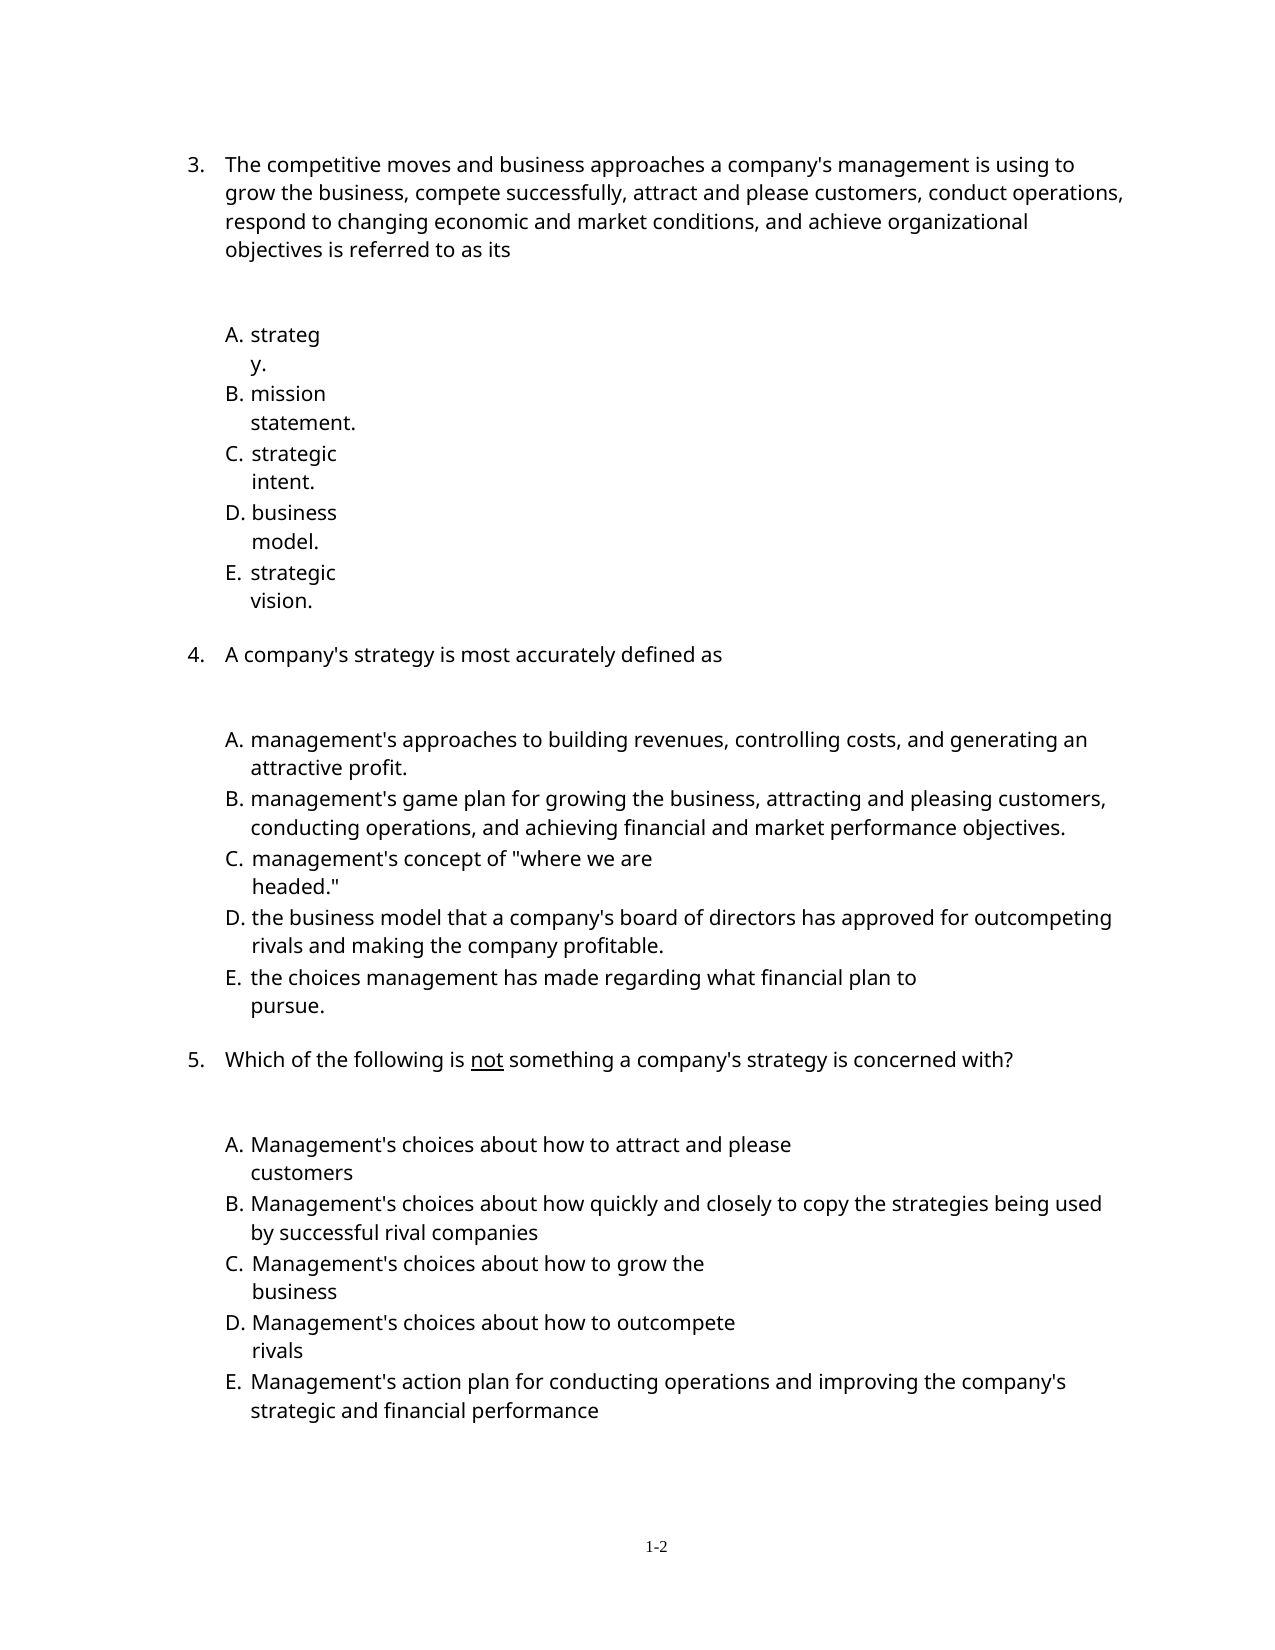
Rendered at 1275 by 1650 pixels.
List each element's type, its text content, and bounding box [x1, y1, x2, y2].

table_header The competitive moves and business approaches a company's management is using to grow the business, compete successfully, attract and please customers, conduct operations, respond to changing economic and market conditions, and achieve organizational objectives is referred to as its [225, 150, 1125, 615]
table_header 4. [188, 640, 225, 1019]
table_header 5. [188, 1045, 225, 1424]
table_header A company's strategy is most accurately defined as [225, 640, 1125, 1019]
table_header 3. [188, 150, 225, 615]
table_header Which of the following is not something a company's strategy is concerned with? [225, 1045, 1125, 1424]
